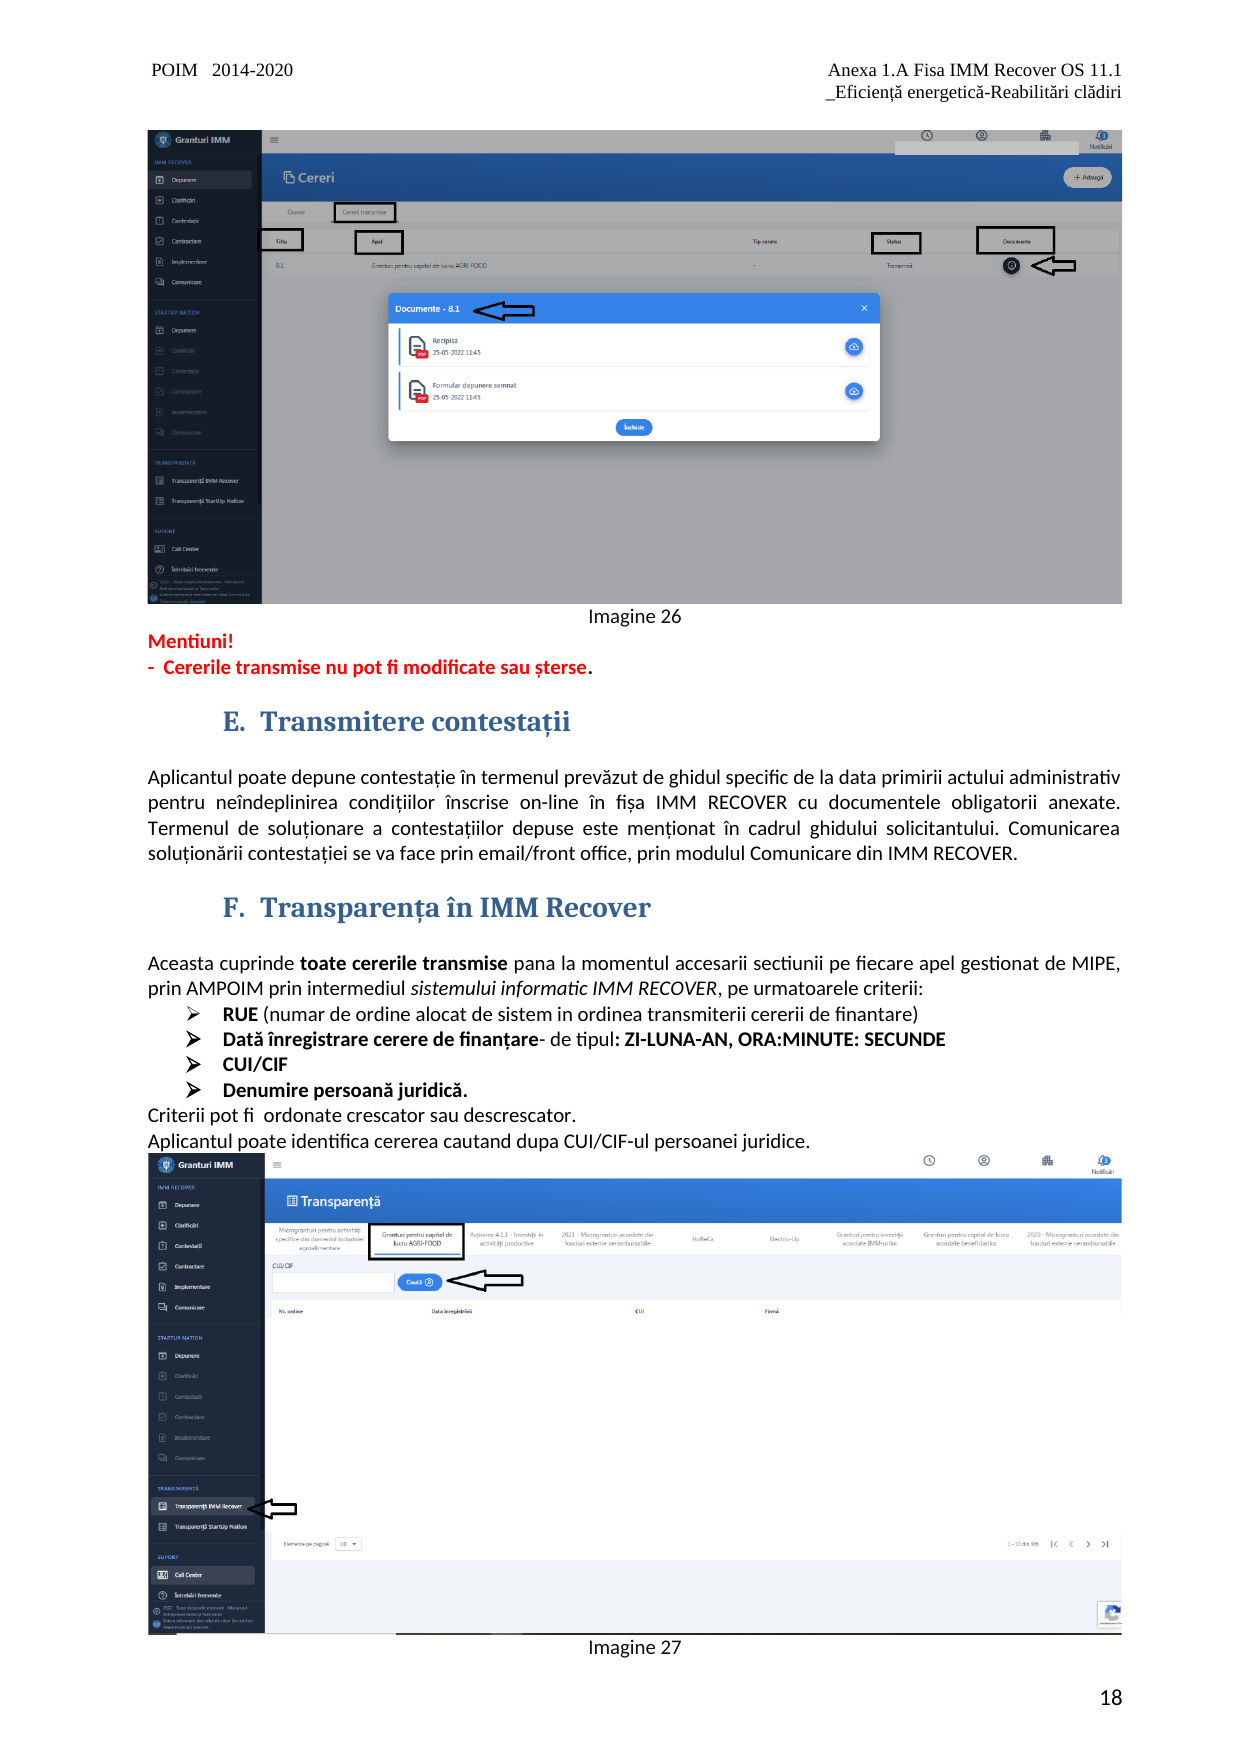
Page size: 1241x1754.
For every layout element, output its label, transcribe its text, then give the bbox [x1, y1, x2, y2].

list - Cererile transmise nu pot fi modificate sau șterse. [148, 654, 1122, 679]
text Imagine 26 [148, 604, 1122, 629]
subtitle Transparența în IMM Recover [223, 891, 1122, 924]
list Dată înregistrare cerere de finanțare- de tipul: ZI-LUNA-AN, ORA:MINUTE: SECUNDE [185, 1026, 1122, 1052]
text Aplicantul poate identifica cererea cautand dupa CUI/CIF-ul persoanei juridice. [148, 1128, 1122, 1153]
list Denumire persoană juridică. [185, 1077, 1122, 1102]
text Mentiuni! [148, 629, 1122, 654]
text Imagine 27 [148, 1635, 1122, 1660]
picture [147, 130, 1123, 604]
list CUI/CIF [185, 1052, 1122, 1077]
text Criterii pot fi ordonate crescator sau descrescator. [148, 1102, 1122, 1128]
text Aceasta cuprinde toate cererile transmise pana la momentul accesarii sectiunii pe fiecare apel gestionat de MIPE, prin AMPOIM prin intermediul sistemului informatic IMM RECOVER, pe urmatoarele criterii: [148, 950, 1122, 1001]
subtitle Transmitere contestații [223, 705, 1122, 738]
picture [148, 1153, 1122, 1635]
list RUE (numar de ordine alocat de sistem in ordinea transmiterii cererii de finantare) [185, 1001, 1122, 1026]
text Aplicantul poate depune contestație în termenul prevăzut de ghidul specific de la data primirii actului administrativ pentru neîndeplinirea condiţiilor înscrise on-line în fișa IMM RECOVER cu documentele obligatorii anexate. Termenul de soluţionare a contestațiilor depuse este menționat în cadrul ghidului solicitantului. Comunicarea soluţionării contestaţiei se va face prin email/front office, prin modulul Comunicare din IMM RECOVER. [148, 764, 1122, 866]
